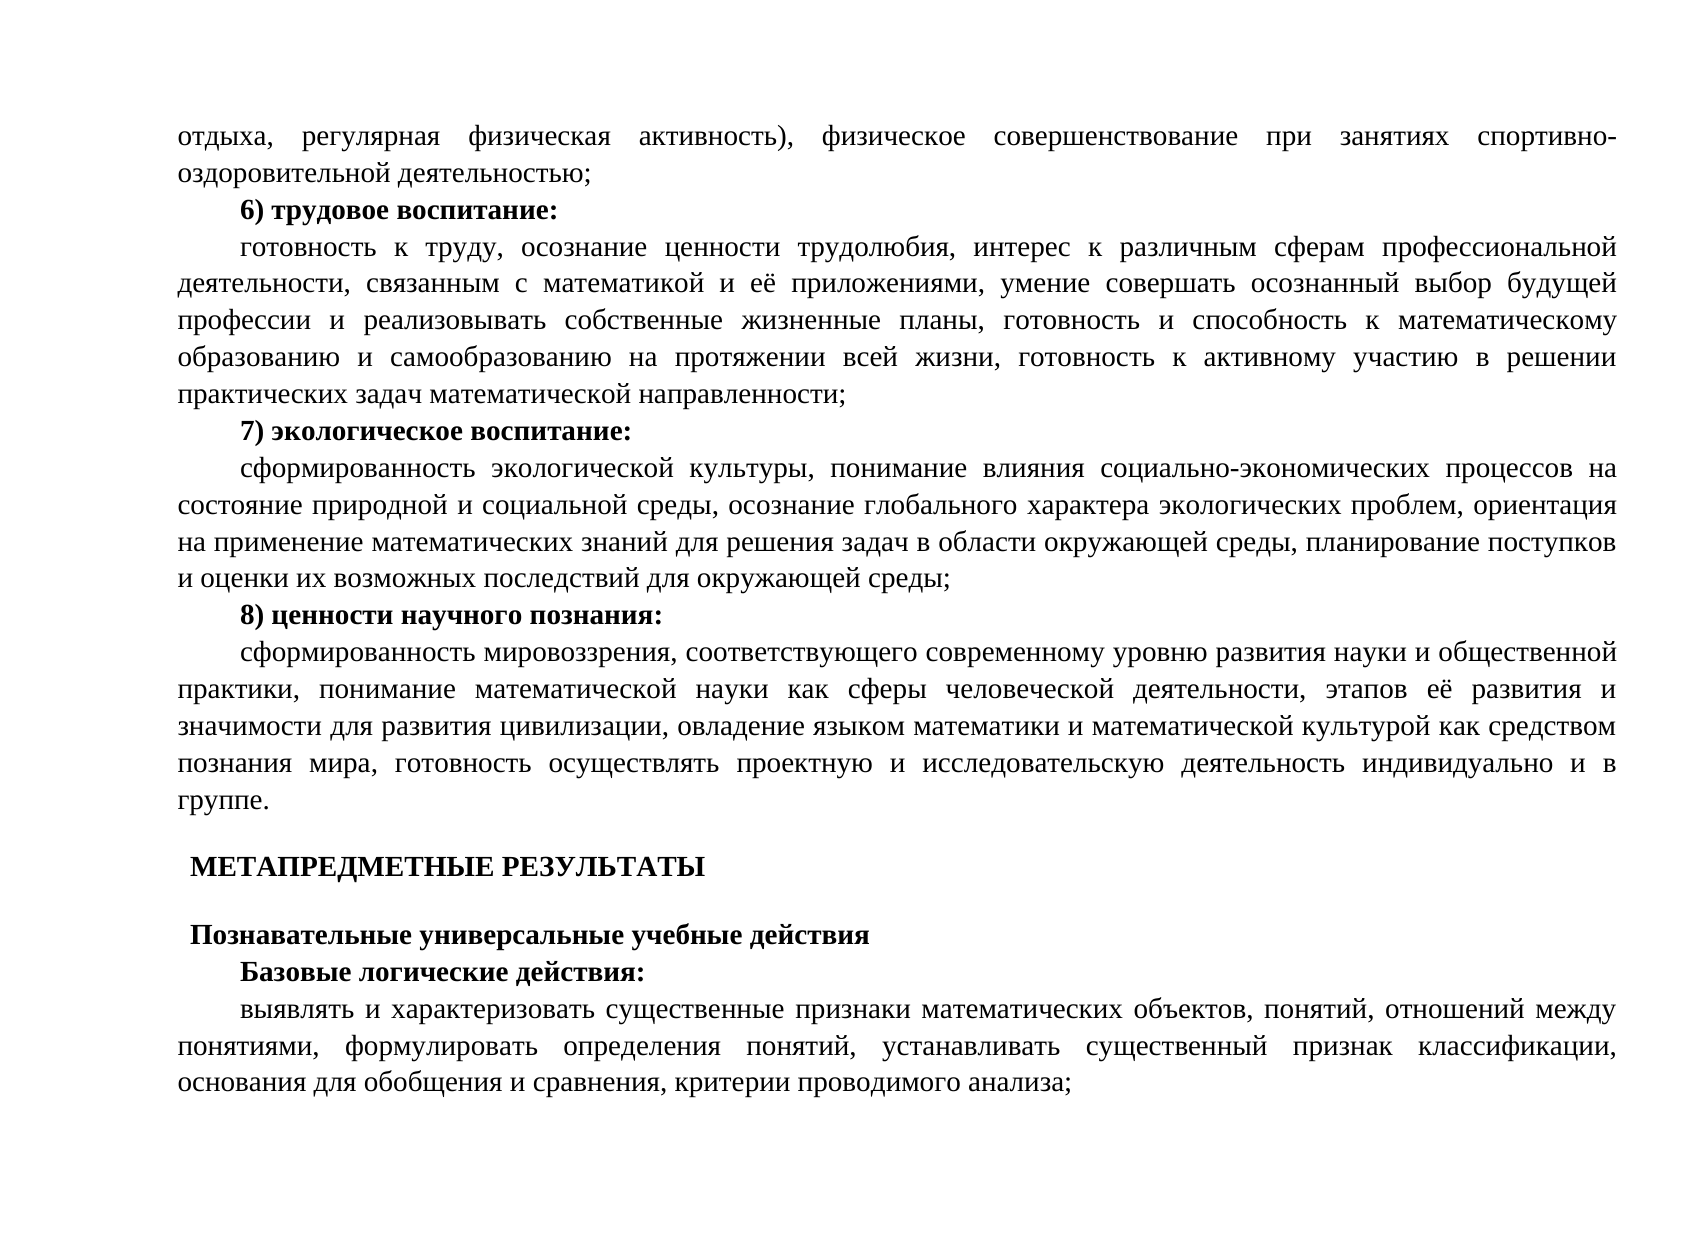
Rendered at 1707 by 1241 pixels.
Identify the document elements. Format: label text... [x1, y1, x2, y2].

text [177, 118, 1618, 188]
text сформированность экологической культуры, понимание влияния социально-экономических процессов на состояние природной и социальной среды, осознание глобального характера экологических проблем, ориентация на применение математических знаний для решения задач в области окружающей среды, планирование поступков и оценки их возможных последствий для окружающей среды; [177, 450, 1618, 594]
text Познавательные универсальные учебные действия [190, 917, 1618, 951]
text выявлять и характеризовать существенные признаки математических объектов, понятий, отношений между понятиями, формулировать определения понятий, устанавливать существенный признак классификации, основания для обобщения и сравнения, критерии проводимого анализа; [177, 991, 1618, 1098]
text МЕТАПРЕДМЕТНЫЕ РЕЗУЛЬТАТЫ [190, 849, 1618, 883]
text 7) экологическое воспитание: [177, 413, 1618, 447]
text сформированность мировоззрения, соответствующего современному уровню развития науки и общественной практики, понимание математической науки как сферы человеческой деятельности, этапов её развития и значимости для развития цивилизации, овладение языком математики и математической культурой как средством познания мира, готовность осуществлять проектную и исследовательскую деятельность индивидуально и в группе. [177, 634, 1618, 815]
text Базовые логические действия: [177, 954, 1618, 987]
text 8) ценности научного познания: [177, 597, 1618, 631]
text готовность к труду, осознание ценности трудолюбия, интерес к различным сферам профессиональной деятельности, связанным с математикой и её приложениями, умение совершать осознанный выбор будущей профессии и реализовывать собственные жизненные планы, готовность и способность к математическому образованию и самообразованию на протяжении всей жизни, готовность к активному участию в решении практических задач математической направленности; [177, 229, 1618, 410]
text 6) трудовое воспитание: [177, 192, 1618, 225]
